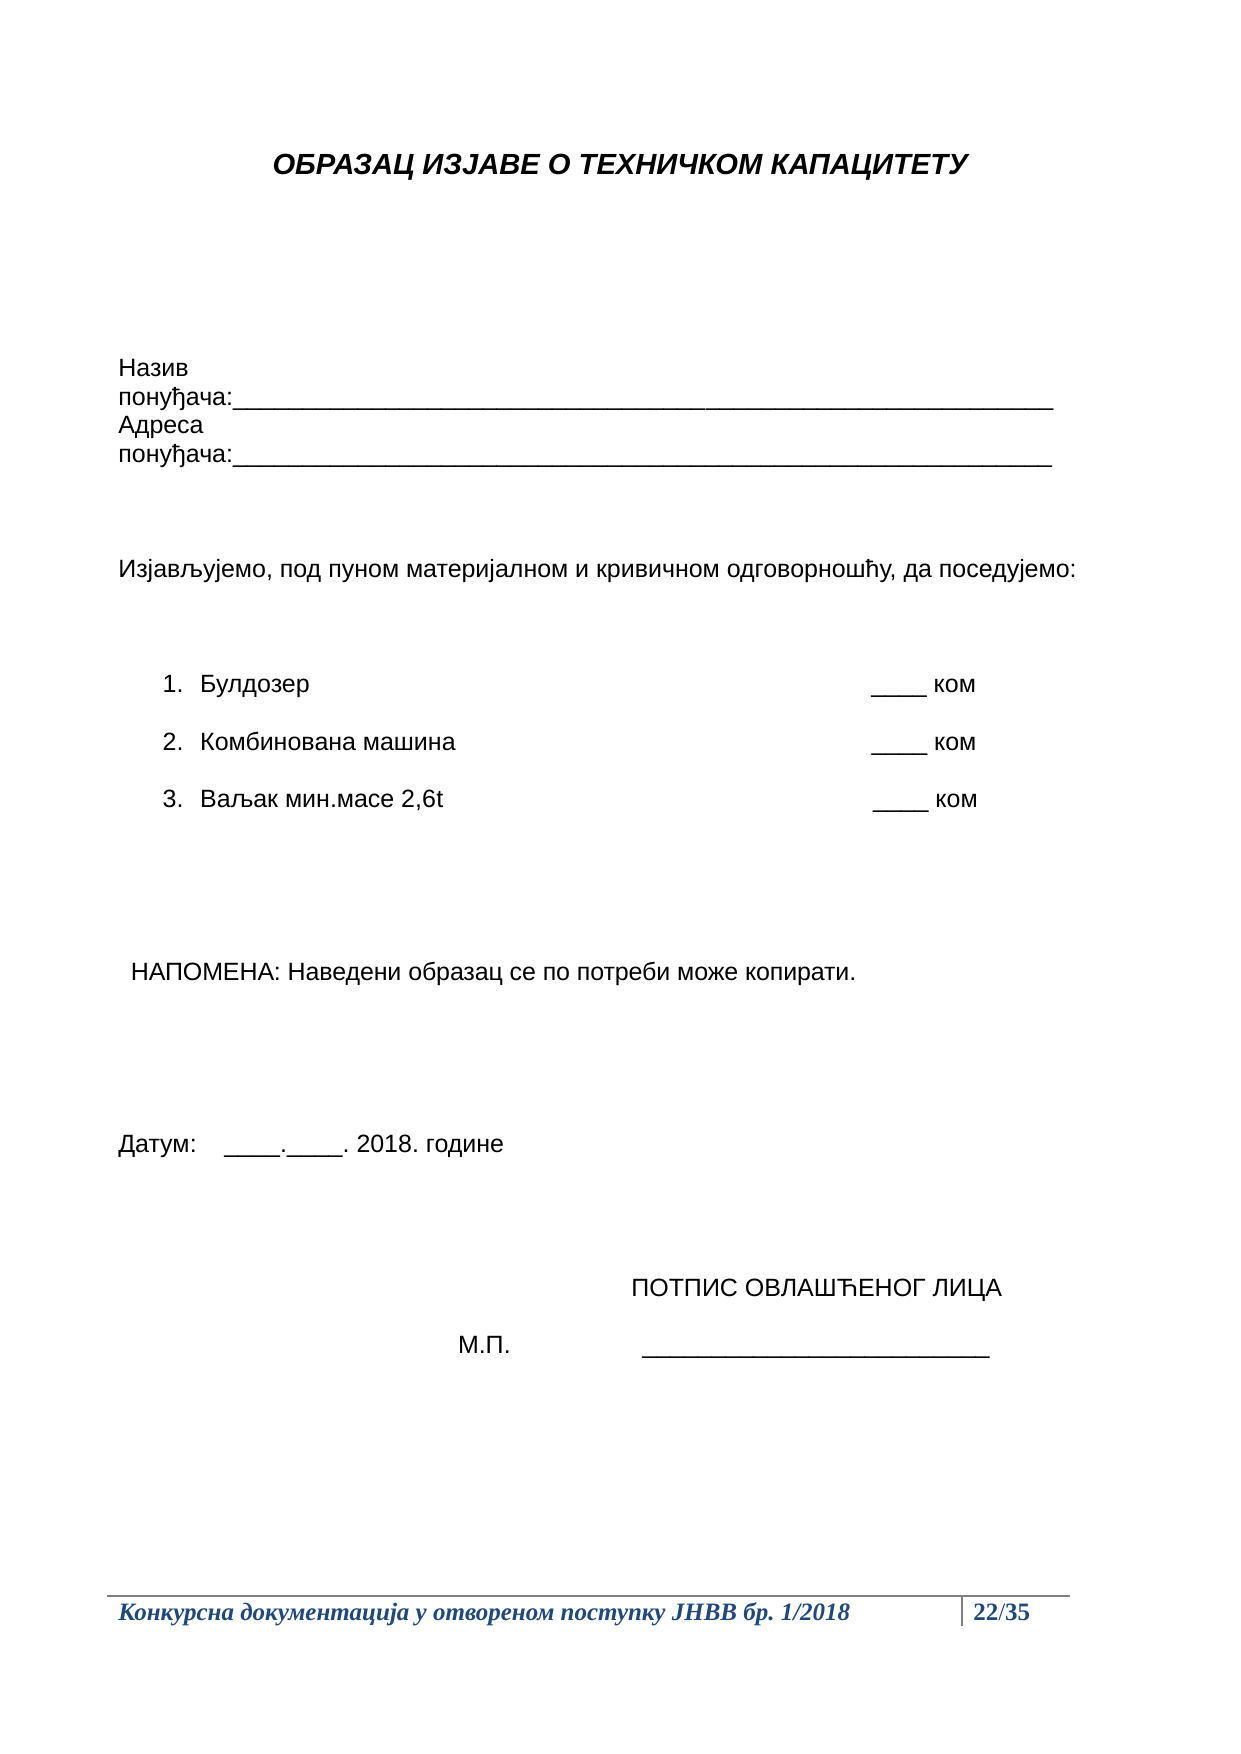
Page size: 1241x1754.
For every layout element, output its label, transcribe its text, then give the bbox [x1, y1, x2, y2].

text Датум: ____.____. 2018. године [118, 1129, 1122, 1158]
list Булдозер ____ ком [162, 669, 1122, 698]
list Ваљак мин.масе 2,6t ____ ком [162, 784, 1122, 813]
text ПОТПИС ОВЛАШЋЕНОГ ЛИЦА [118, 1273, 1122, 1302]
text Назив понуђача:___________________________________________________________ [118, 353, 1122, 410]
text ОБРАЗАЦ ИЗЈАВЕ О ТЕХНИЧКОМ КАПАЦИТЕТУ [118, 147, 1122, 180]
text Изјављујемо, под пуном материјалном и кривичном одговорношћу, да поседујемо: [118, 554, 1122, 583]
text Адреса понуђача:___________________________________________________________ [118, 410, 1122, 468]
text М.П. _________________________ [118, 1330, 1122, 1359]
list Комбинована машина ____ ком [162, 727, 1122, 755]
text НАПОМЕНА: Наведени образац се по потреби може копирати. [131, 957, 1122, 985]
